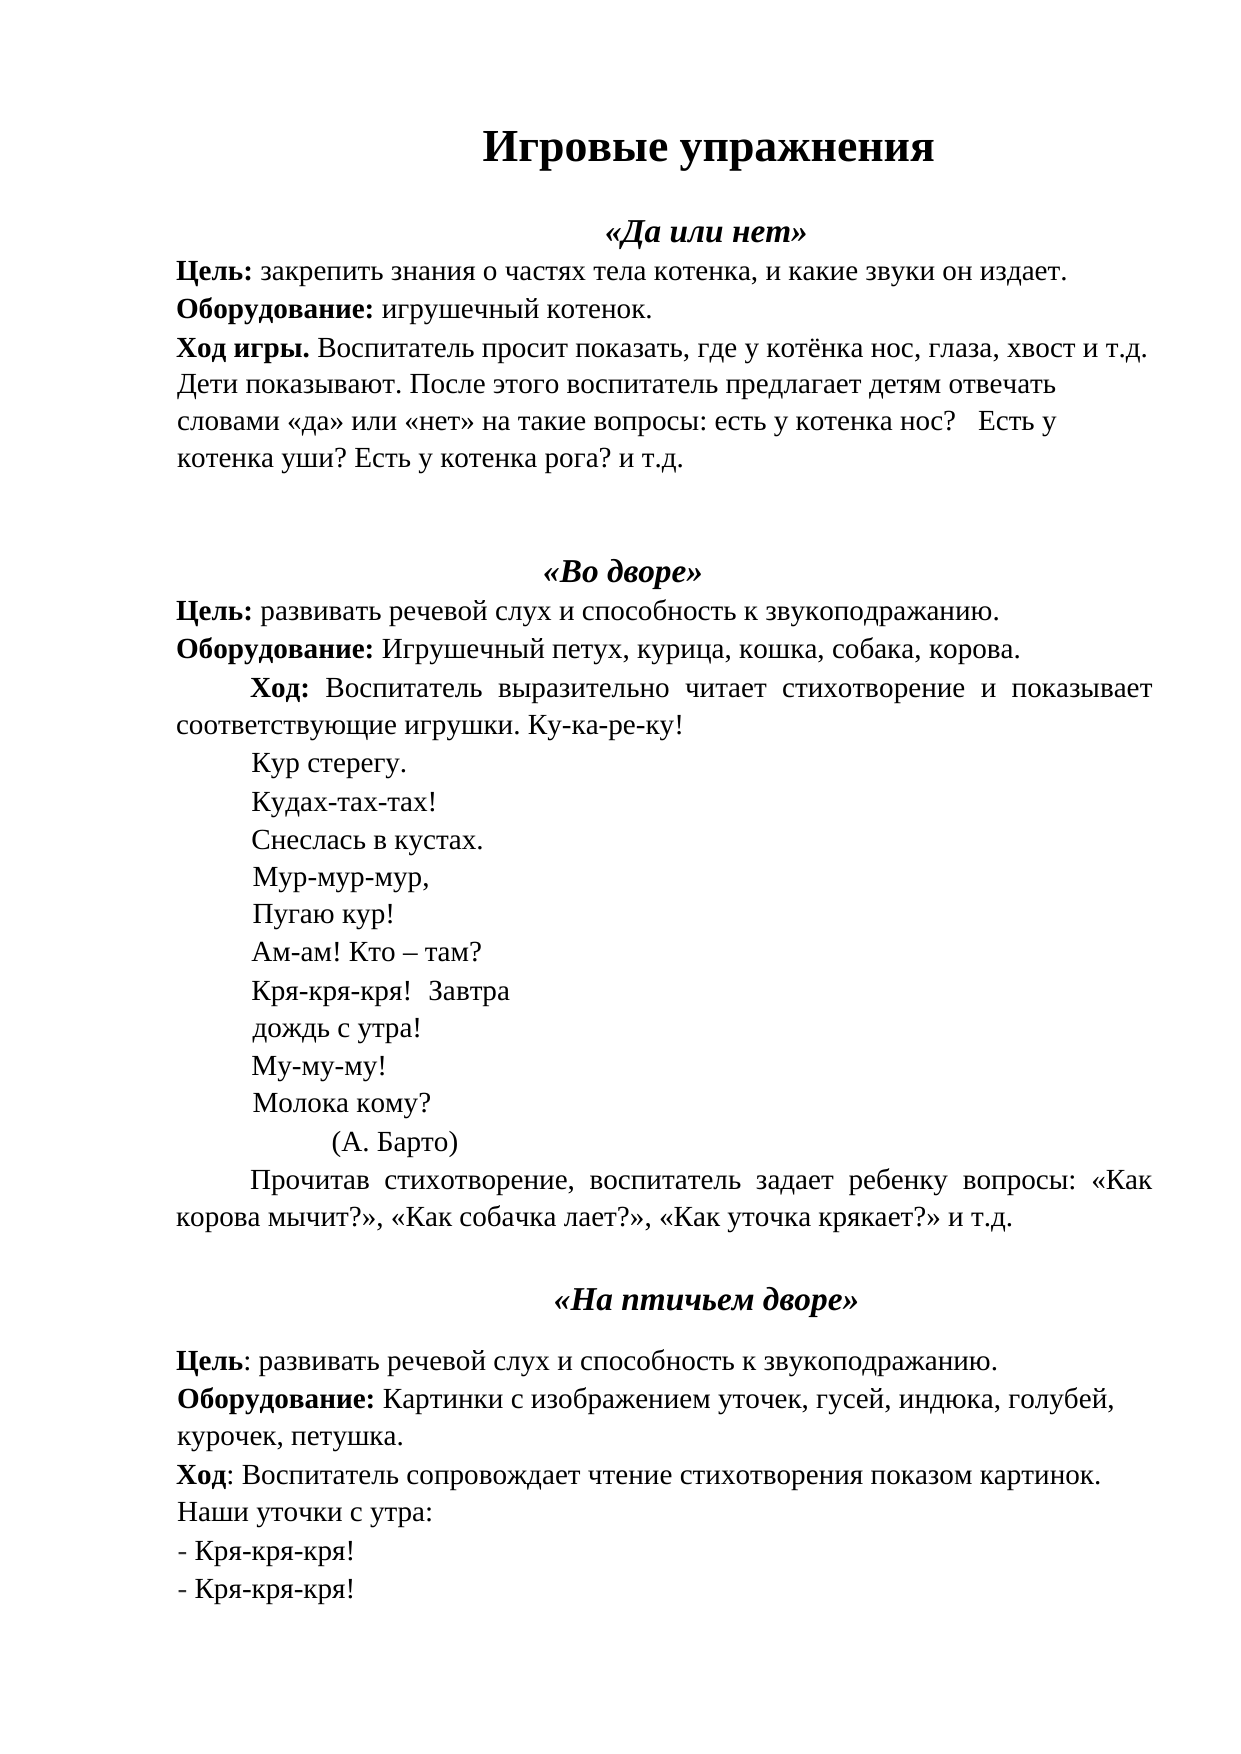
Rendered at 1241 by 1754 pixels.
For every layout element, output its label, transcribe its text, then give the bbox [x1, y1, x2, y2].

text Кур стерегу. [251, 745, 1153, 779]
text «Во дворе» [251, 551, 1240, 590]
text «На птичьем дворе» [176, 1279, 1240, 1318]
text (А. Барто) [251, 1124, 1153, 1157]
text Оборудование: игрушечный котенок. [176, 291, 1153, 325]
text Прочитав стихотворение, воспитатель задает ребенку вопросы: «Как корова мычит?», «Как собачка лает?», «Как уточка крякает?» и т.д. [176, 1162, 1153, 1233]
text Ход: Воспитатель выразительно читает стихотворение и показывает соответствующие игрушки. Ку-ка-ре-ку! [176, 670, 1153, 740]
text Ход: Воспитатель сопровождает чтение стихотворения показом картинок. Наши уточки с утра: [176, 1457, 1152, 1528]
text Снеслась в кустах. Мур-мур-мур, Пугаю кур! [251, 822, 517, 929]
text Цель: закрепить знания о частях тела котенка, и какие звуки он издает. [176, 253, 1153, 286]
text Му-му-му! Молока кому? [251, 1048, 490, 1119]
list Кря-кря-кря! [177, 1571, 1152, 1605]
text Ход игры. Воспитатель просит показать, где у котёнка нос, глаза, хвост и т.д. Дети показывают. После этого воспитатель предлагает детям отвечать словами «да» или «нет» на такие вопросы: есть у котенка нос? Есть у котенка уши? Есть у котенка рога? и т.д. [176, 330, 1152, 474]
text Ам-ам! Кто – там? [251, 934, 1153, 968]
text «Да или нет» [176, 211, 1240, 250]
list Кря-кря-кря! [177, 1533, 1152, 1566]
text Цель: развивать речевой слух и способность к звукоподражанию. Оборудование: Картинки с изображением уточек, гусей, индюка, голубей, курочек, петушка. [176, 1343, 1152, 1452]
text Оборудование: Игрушечный петух, курица, кошка, собака, корова. [176, 631, 1153, 665]
text Кря-кря-кря! Завтра дождь с утра! [251, 973, 510, 1043]
subtitle Игровые упражнения [177, 118, 1240, 171]
text Цель: развивать речевой слух и способность к звукоподражанию. [176, 593, 1153, 626]
text Кудах-тах-тах! [251, 784, 1153, 817]
